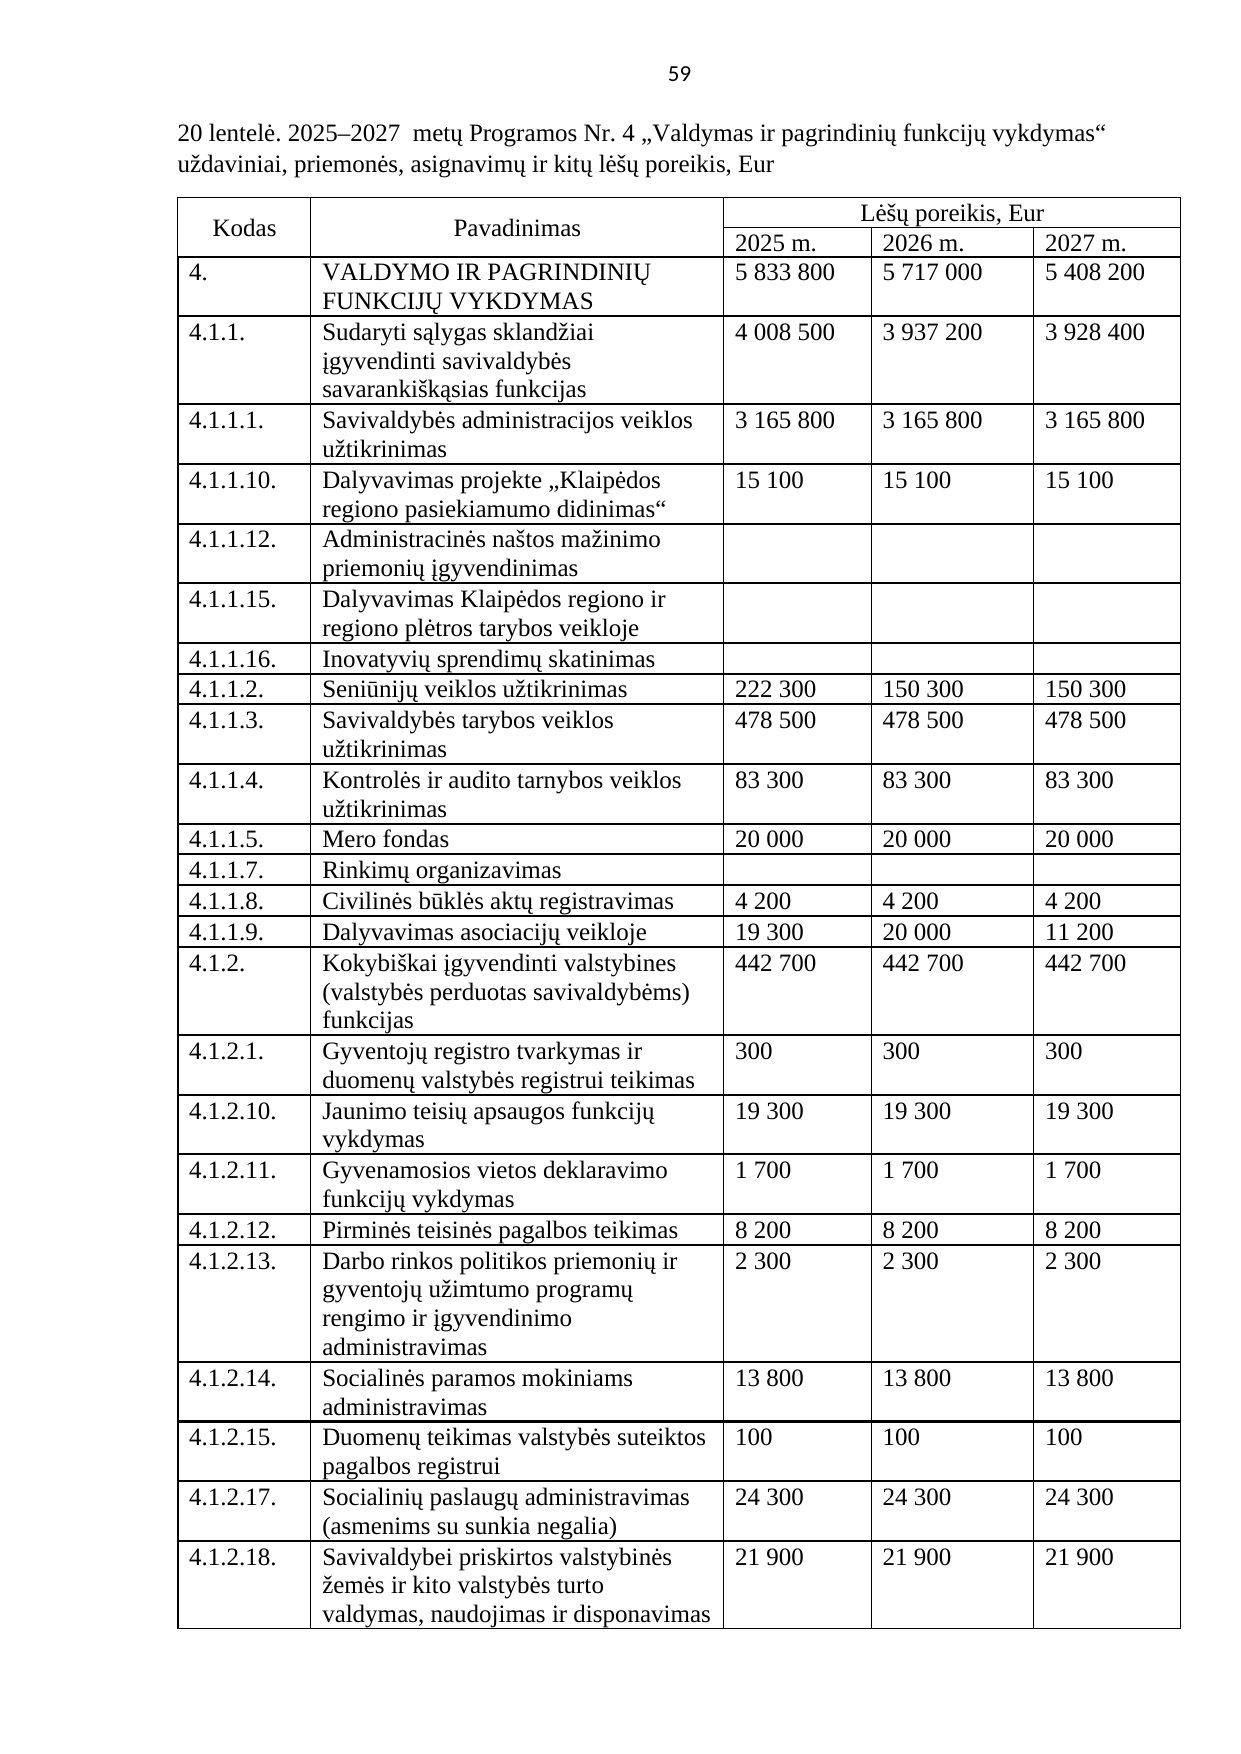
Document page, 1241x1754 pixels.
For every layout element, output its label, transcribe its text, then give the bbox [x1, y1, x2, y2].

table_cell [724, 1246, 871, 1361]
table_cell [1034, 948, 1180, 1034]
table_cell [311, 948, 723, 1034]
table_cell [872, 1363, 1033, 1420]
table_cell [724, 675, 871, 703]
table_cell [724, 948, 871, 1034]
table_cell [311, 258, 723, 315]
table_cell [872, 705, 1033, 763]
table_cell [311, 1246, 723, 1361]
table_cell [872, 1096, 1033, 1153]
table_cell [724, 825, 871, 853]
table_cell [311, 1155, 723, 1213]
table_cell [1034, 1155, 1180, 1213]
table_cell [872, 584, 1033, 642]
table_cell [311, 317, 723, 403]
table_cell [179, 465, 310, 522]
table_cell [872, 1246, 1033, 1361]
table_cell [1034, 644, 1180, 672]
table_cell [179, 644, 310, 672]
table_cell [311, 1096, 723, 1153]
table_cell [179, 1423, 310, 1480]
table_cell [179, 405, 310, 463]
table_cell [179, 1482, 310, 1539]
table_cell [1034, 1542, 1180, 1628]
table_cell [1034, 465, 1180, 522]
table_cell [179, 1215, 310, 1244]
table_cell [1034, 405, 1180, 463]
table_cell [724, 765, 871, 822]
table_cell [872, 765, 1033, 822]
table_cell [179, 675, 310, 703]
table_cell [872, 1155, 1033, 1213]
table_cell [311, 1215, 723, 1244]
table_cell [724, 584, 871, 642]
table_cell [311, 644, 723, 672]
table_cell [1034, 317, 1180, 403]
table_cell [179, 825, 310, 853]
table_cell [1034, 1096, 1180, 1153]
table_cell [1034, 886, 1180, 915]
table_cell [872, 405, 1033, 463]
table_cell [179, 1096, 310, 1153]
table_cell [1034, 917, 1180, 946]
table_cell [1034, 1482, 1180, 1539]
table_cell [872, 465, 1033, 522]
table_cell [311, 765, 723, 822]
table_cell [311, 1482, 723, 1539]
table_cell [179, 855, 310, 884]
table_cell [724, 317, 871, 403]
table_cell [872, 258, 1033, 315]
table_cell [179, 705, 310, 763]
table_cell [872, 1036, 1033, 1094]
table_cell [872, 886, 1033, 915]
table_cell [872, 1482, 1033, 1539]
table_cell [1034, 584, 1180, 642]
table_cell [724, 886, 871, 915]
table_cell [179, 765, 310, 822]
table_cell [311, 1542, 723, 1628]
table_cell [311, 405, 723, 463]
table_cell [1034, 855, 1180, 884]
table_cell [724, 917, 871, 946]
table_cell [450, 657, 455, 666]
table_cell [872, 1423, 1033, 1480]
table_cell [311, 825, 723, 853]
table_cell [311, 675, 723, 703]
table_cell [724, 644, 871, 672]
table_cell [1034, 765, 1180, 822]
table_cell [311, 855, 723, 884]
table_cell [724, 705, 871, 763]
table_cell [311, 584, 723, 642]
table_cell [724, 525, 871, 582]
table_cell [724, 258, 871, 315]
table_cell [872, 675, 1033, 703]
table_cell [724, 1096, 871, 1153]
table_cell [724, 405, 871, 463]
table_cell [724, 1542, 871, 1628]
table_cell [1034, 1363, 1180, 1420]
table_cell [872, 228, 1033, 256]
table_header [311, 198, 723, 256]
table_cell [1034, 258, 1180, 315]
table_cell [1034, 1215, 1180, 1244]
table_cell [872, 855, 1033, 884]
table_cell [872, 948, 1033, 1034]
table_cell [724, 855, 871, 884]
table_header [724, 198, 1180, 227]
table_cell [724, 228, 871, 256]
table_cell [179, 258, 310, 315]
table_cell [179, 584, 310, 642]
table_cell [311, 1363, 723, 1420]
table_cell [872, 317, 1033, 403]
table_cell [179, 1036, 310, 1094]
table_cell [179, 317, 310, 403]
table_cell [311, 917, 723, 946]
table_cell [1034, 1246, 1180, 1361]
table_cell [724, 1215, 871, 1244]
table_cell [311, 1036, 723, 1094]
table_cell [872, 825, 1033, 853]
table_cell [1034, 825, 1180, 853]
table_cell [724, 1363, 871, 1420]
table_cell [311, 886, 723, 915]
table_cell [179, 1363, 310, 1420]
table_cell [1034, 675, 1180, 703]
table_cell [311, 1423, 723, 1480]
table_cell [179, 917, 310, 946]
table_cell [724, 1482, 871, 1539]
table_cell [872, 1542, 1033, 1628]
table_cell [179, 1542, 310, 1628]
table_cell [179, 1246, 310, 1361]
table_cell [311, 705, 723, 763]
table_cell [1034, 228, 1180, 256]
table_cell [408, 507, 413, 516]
text 20 lentelė. 2025–2027 metų Programos Nr. 4 „Valdymas ir pagrindinių funkcijų vykdymas“ uždaviniai, priemonės, asignavimų ir kitų lėšų poreikis, Eur [177, 118, 1181, 178]
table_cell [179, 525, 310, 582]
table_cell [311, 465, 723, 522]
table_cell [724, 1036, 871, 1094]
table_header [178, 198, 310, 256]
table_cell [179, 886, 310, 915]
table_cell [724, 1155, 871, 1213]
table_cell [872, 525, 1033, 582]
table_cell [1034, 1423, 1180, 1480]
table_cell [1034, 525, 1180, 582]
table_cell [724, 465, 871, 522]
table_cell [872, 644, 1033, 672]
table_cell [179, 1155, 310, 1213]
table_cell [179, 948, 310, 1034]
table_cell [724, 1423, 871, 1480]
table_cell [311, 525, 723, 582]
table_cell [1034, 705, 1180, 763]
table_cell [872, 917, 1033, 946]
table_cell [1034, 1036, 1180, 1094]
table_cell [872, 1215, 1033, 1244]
